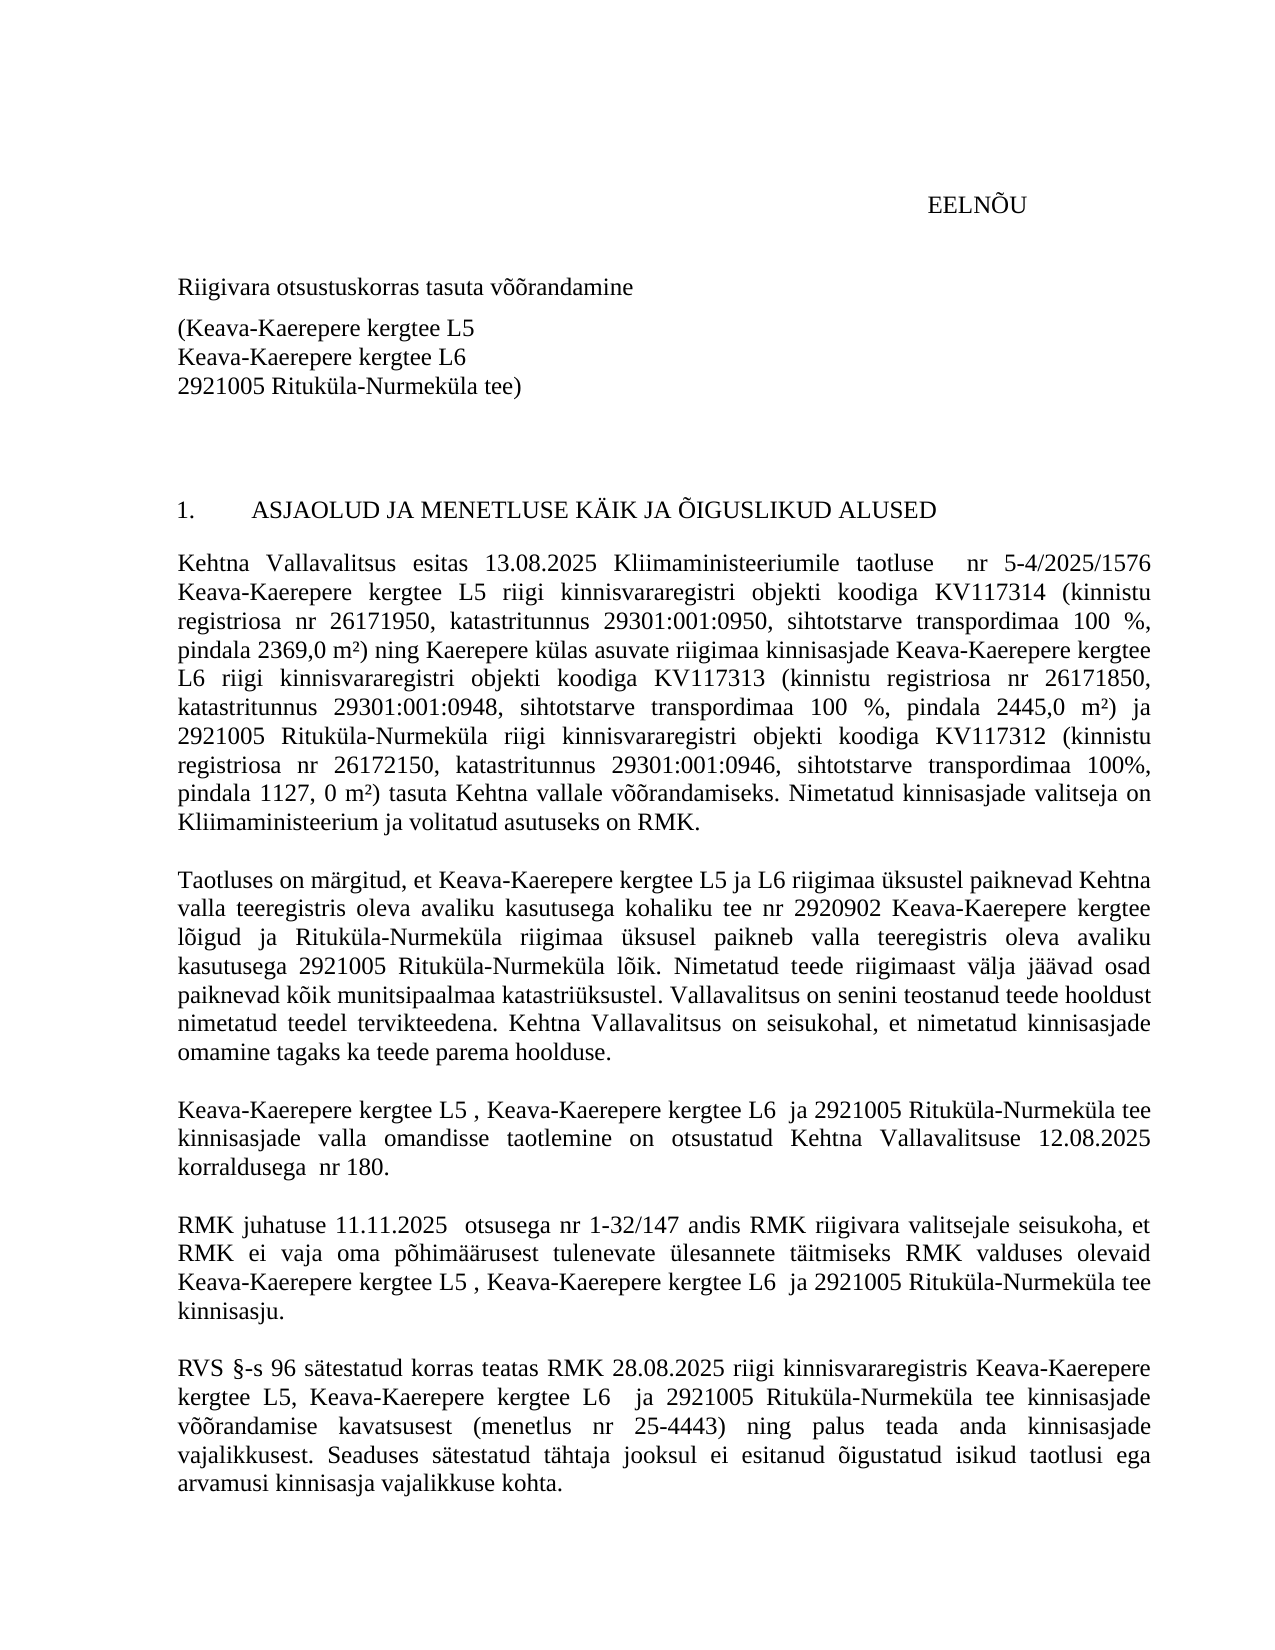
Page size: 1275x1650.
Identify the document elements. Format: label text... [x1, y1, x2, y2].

text EELNÕU [177, 190, 1152, 218]
text 2921005 Rituküla-Nurmeküla tee) [177, 371, 1152, 400]
list ASJAOLUD JA MENETLUSE KÄIK JA ÕIGUSLIKUD ALUSED [176, 495, 1152, 523]
text (Keava-Kaerepere kergtee L5 [177, 313, 1152, 342]
text RVS §-s 96 sätestatud korras teatas RMK 28.08.2025 riigi kinnisvararegistris Keava-Kaerepere kergtee L5, Keava-Kaerepere kergtee L6 ja 2921005 Rituküla-Nurmeküla tee kinnisasjade võõrandamise kavatsusest (menetlus nr 25-4443) ning palus teada anda kinnisasjade vajalikkusest. Seaduses sätestatud tähtaja jooksul ei esitanud õigustatud isikud taotlusi ega arvamusi kinnisasja vajalikkuse kohta. [177, 1353, 1152, 1497]
text Keava-Kaerepere kergtee L5 , Keava-Kaerepere kergtee L6 ja 2921005 Rituküla-Nurmeküla tee kinnisasjade valla omandisse taotlemine on otsustatud Kehtna Vallavalitsuse 12.08.2025 korraldusega nr 180. [177, 1095, 1152, 1181]
text Taotluses on märgitud, et Keava-Kaerepere kergtee L5 ja L6 riigimaa üksustel paiknevad Kehtna valla teeregistris oleva avaliku kasutusega kohaliku tee nr 2920902 Keava-Kaerepere kergtee lõigud ja Rituküla-Nurmeküla riigimaa üksusel paikneb valla teeregistris oleva avaliku kasutusega 2921005 Rituküla-Nurmeküla lõik. Nimetatud teede riigimaast välja jäävad osad paiknevad kõik munitsipaalmaa katastriüksustel. Vallavalitsus on senini teostanud teede hooldust nimetatud teedel tervikteedena. Kehtna Vallavalitsus on seisukohal, et nimetatud kinnisasjade omamine tagaks ka teede parema hoolduse. [177, 865, 1152, 1066]
text RMK juhatuse 11.11.2025 otsusega nr 1-32/147 andis RMK riigivara valitsejale seisukoha, et RMK ei vaja oma põhimäärusest tulenevate ülesannete täitmiseks RMK valduses olevaid Keava-Kaerepere kergtee L5 , Keava-Kaerepere kergtee L6 ja 2921005 Rituküla-Nurmeküla tee kinnisasju. [177, 1210, 1152, 1325]
text Kehtna Vallavalitsus esitas 13.08.2025 Kliimaministeeriumile taotluse nr 5-4/2025/1576 Keava-Kaerepere kergtee L5 riigi kinnisvararegistri objekti koodiga KV117314 (kinnistu registriosa nr 26171950, katastritunnus 29301:001:0950, sihtotstarve transpordimaa 100 %, pindala 2369,0 m²) ning Kaerepere külas asuvate riigimaa kinnisasjade Keava-Kaerepere kergtee L6 riigi kinnisvararegistri objekti koodiga KV117313 (kinnistu registriosa nr 26171850, katastritunnus 29301:001:0948, sihtotstarve transpordimaa 100 %, pindala 2445,0 m²) ja 2921005 Rituküla-Nurmeküla riigi kinnisvararegistri objekti koodiga KV117312 (kinnistu registriosa nr 26172150, katastritunnus 29301:001:0946, sihtotstarve transpordimaa 100%, pindala 1127, 0 m²) tasuta Kehtna vallale võõrandamiseks. Nimetatud kinnisasjade valitseja on Kliimaministeerium ja volitatud asutuseks on RMK. [177, 548, 1152, 836]
text Riigivara otsustuskorras tasuta võõrandamine [177, 272, 1152, 301]
text Keava-Kaerepere kergtee L6 [177, 342, 1152, 371]
